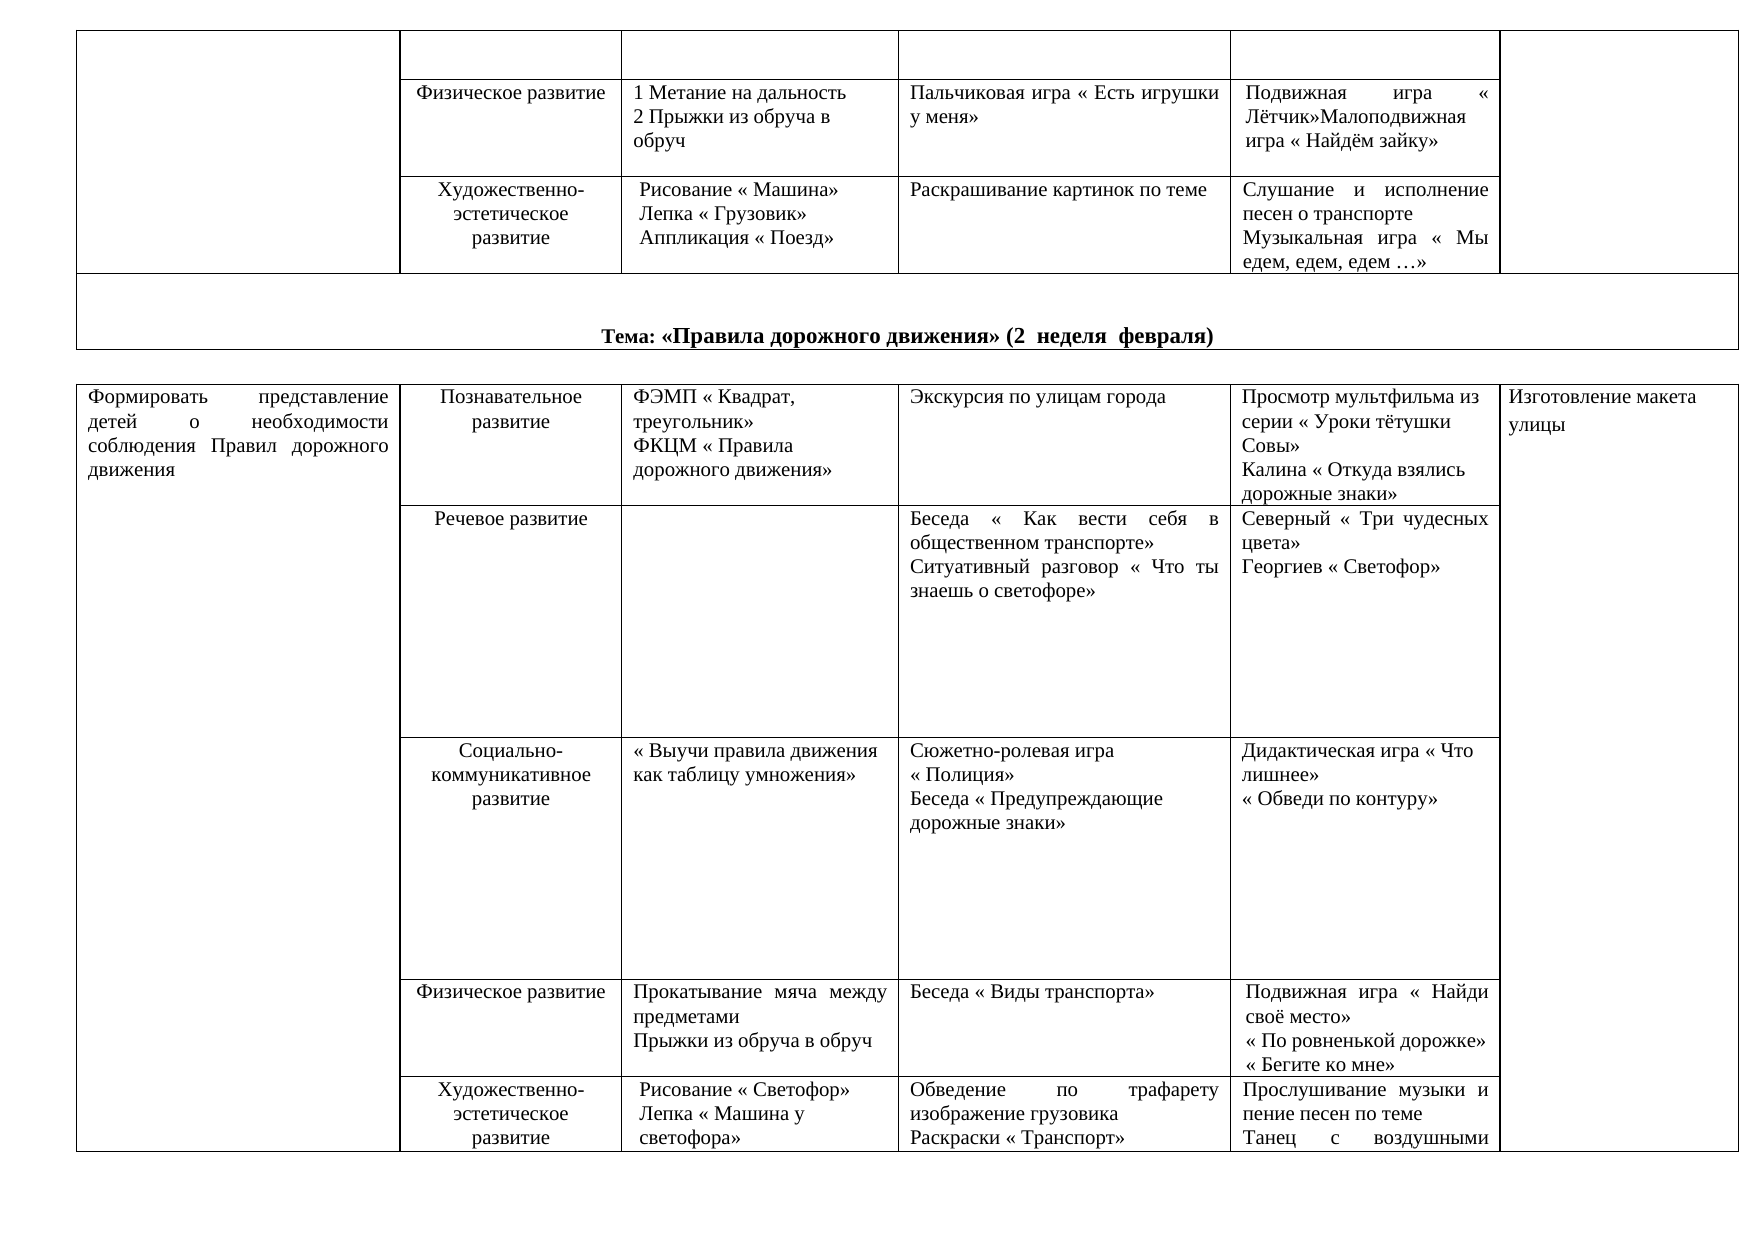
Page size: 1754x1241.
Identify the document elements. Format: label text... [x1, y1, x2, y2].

table_cell Пальчиковая игра « Есть игрушки у меня» [899, 80, 1230, 176]
table_header Формировать представление детей о необходимости соблюдения Правил дорожного движения [77, 385, 399, 1151]
table_cell Тема: «Правила дорожного движения» (2 неделя февраля) [77, 274, 1738, 349]
table_cell Физическое развитие [401, 80, 621, 176]
table_header Изготовление макета улицы [1501, 385, 1738, 1151]
table_cell Сюжетно-ролевая игра « Полиция» Беседа « Предупреждающие дорожные знаки» [899, 738, 1230, 978]
table_header ФЭМП « Квадрат, треугольник» ФКЦМ « Правила дорожного движения» [622, 385, 898, 505]
table_header Просмотр мультфильма из серии « Уроки тётушки Совы» Калина « Откуда взялись дорожные знаки» [1231, 385, 1499, 505]
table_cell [401, 31, 621, 79]
table_cell Прокатывание мяча между предметами Прыжки из обруча в обруч [622, 980, 898, 1076]
table_cell Подвижная игра « Найди своё место» « По ровненькой дорожке» « Бегите ко мне» [1231, 980, 1499, 1076]
table_cell Подвижная игра « Лётчик»Малоподвижная игра « Найдём зайку» [1231, 80, 1499, 176]
table_header Экскурсия по улицам города [899, 385, 1230, 505]
table_cell Художественно-эстетическое развитие [401, 177, 621, 273]
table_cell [1231, 1077, 1499, 1151]
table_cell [899, 31, 1230, 79]
table_cell Беседа « Виды транспорта» [899, 980, 1230, 1076]
table_cell Раскрашивание картинок по теме [899, 177, 1230, 273]
table_cell Дидактическая игра « Что лишнее» « Обведи по контуру» [1231, 738, 1499, 978]
table_cell [622, 506, 898, 737]
table_header Познавательное развитие [401, 385, 621, 505]
table_cell Рисование « Машина» Лепка « Грузовик» Аппликация « Поезд» [622, 177, 898, 273]
table_cell Социально-коммуникативное развитие [401, 738, 621, 978]
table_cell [401, 1077, 621, 1151]
table_cell Физическое развитие [401, 980, 621, 1076]
table_cell Беседа « Как вести себя в общественном транспорте» Ситуативный разговор « Что ты знаешь о светофоре» [899, 506, 1230, 737]
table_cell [622, 1077, 898, 1151]
table_cell Слушание и исполнение песен о транспорте Музыкальная игра « Мы едем, едем, едем …» [1231, 177, 1499, 273]
table_cell Речевое развитие [401, 506, 621, 737]
table_cell Северный « Три чудесных цвета» Георгиев « Светофор» [1231, 506, 1499, 737]
table_cell « Выучи правила движения как таблицу умножения» [622, 738, 898, 978]
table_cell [622, 31, 898, 79]
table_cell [899, 1077, 1230, 1151]
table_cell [1231, 31, 1499, 79]
table_cell 1 Метание на дальность 2 Прыжки из обруча в обруч [622, 80, 898, 176]
